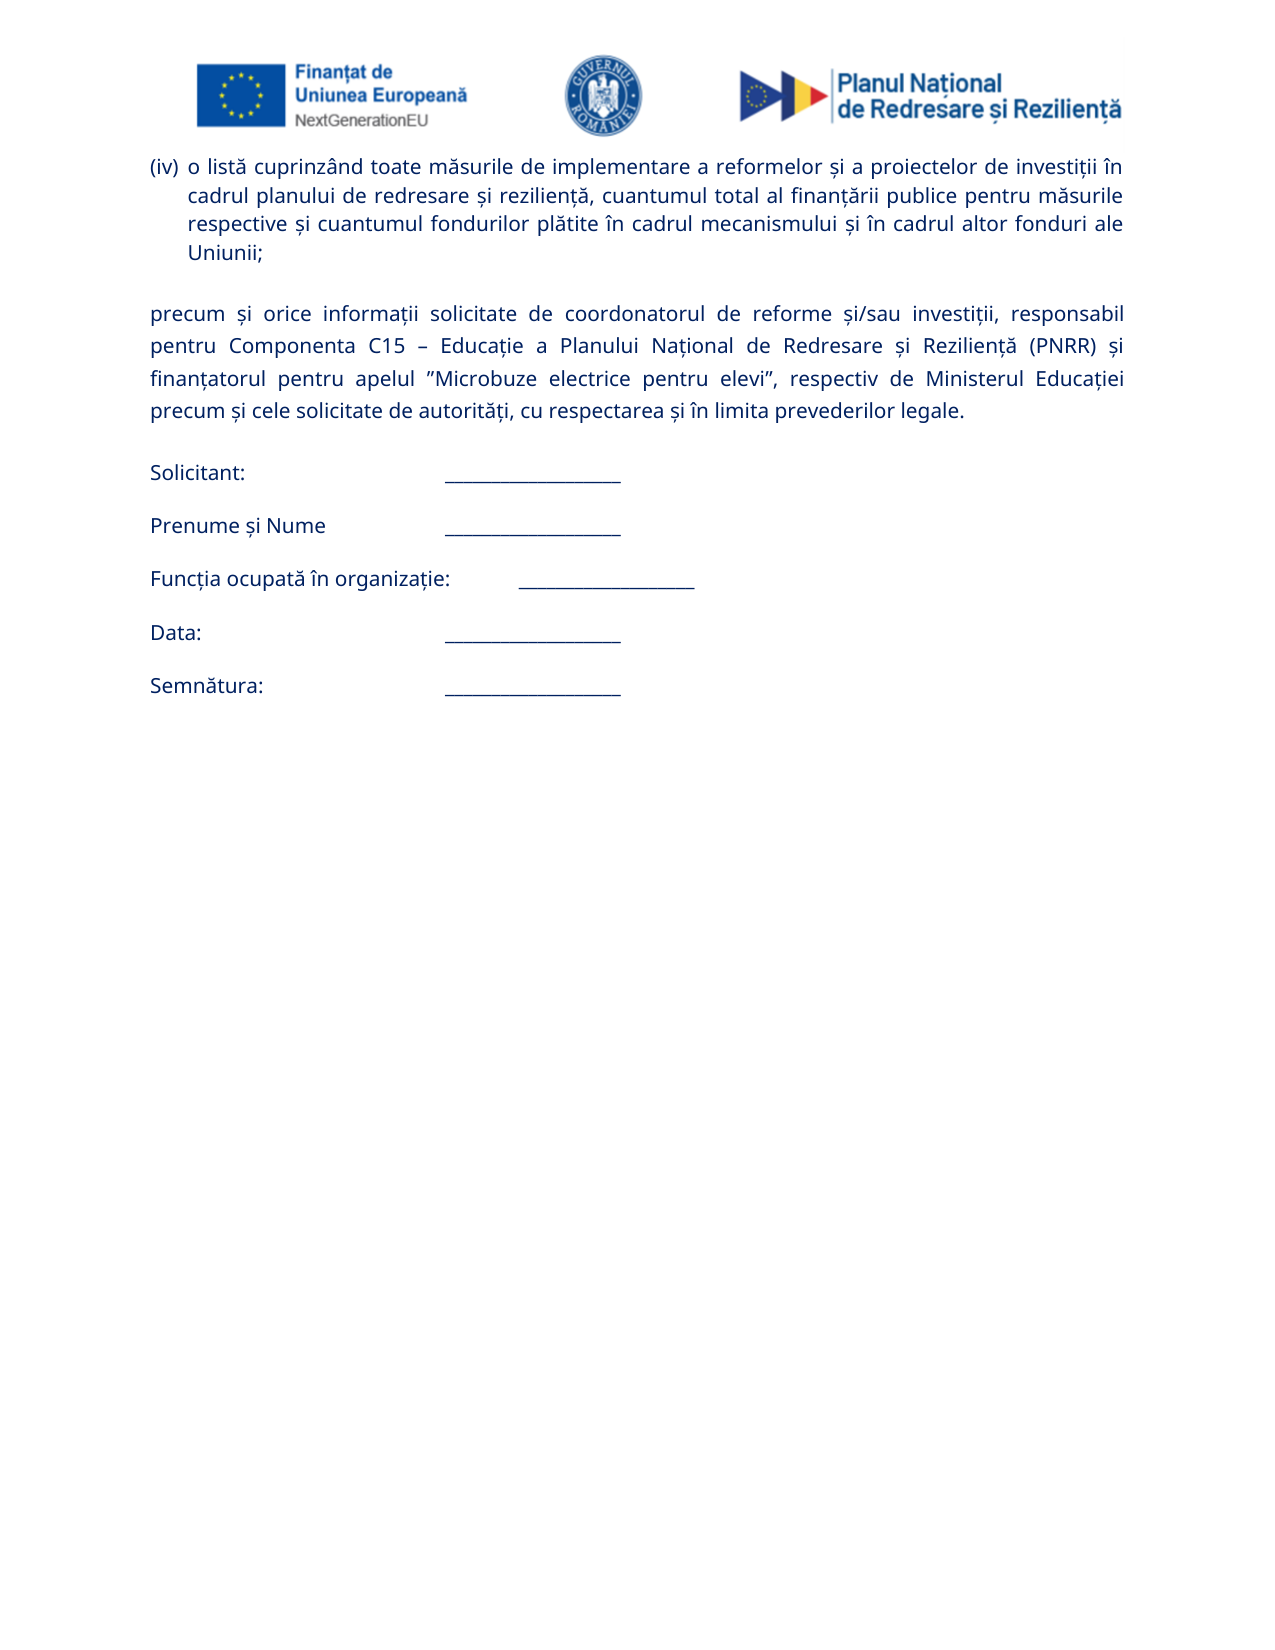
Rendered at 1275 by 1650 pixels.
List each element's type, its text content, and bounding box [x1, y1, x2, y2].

text Prenume și Nume ___________________ [150, 511, 1125, 539]
picture [150, 37, 1125, 153]
text Data: ___________________ [150, 618, 1125, 646]
text precum și orice informații solicitate de coordonatorul de reforme și/sau investiții, responsabil pentru Componenta C15 – Educație a Planului Național de Redresare și Reziliență (PNRR) și finanțatorul pentru apelul ”Microbuze electrice pentru elevi”, respectiv de Ministerul Educației precum și cele solicitate de autorități, cu respectarea și în limita prevederilor legale. [150, 299, 1125, 425]
text Solicitant: ___________________ [150, 458, 1125, 486]
list o listă cuprinzând toate măsurile de implementare a reformelor și a proiectelor de investiții în cadrul planului de redresare și reziliență, cuantumul total al finanțării publice pentru măsurile respective și cuantumul fondurilor plătite în cadrul mecanismului și în cadrul altor fonduri ale Uniunii; [150, 153, 1125, 266]
text Semnătura: ___________________ [150, 671, 1125, 700]
text Funcția ocupată în organizație: ___________________ [150, 564, 1125, 593]
